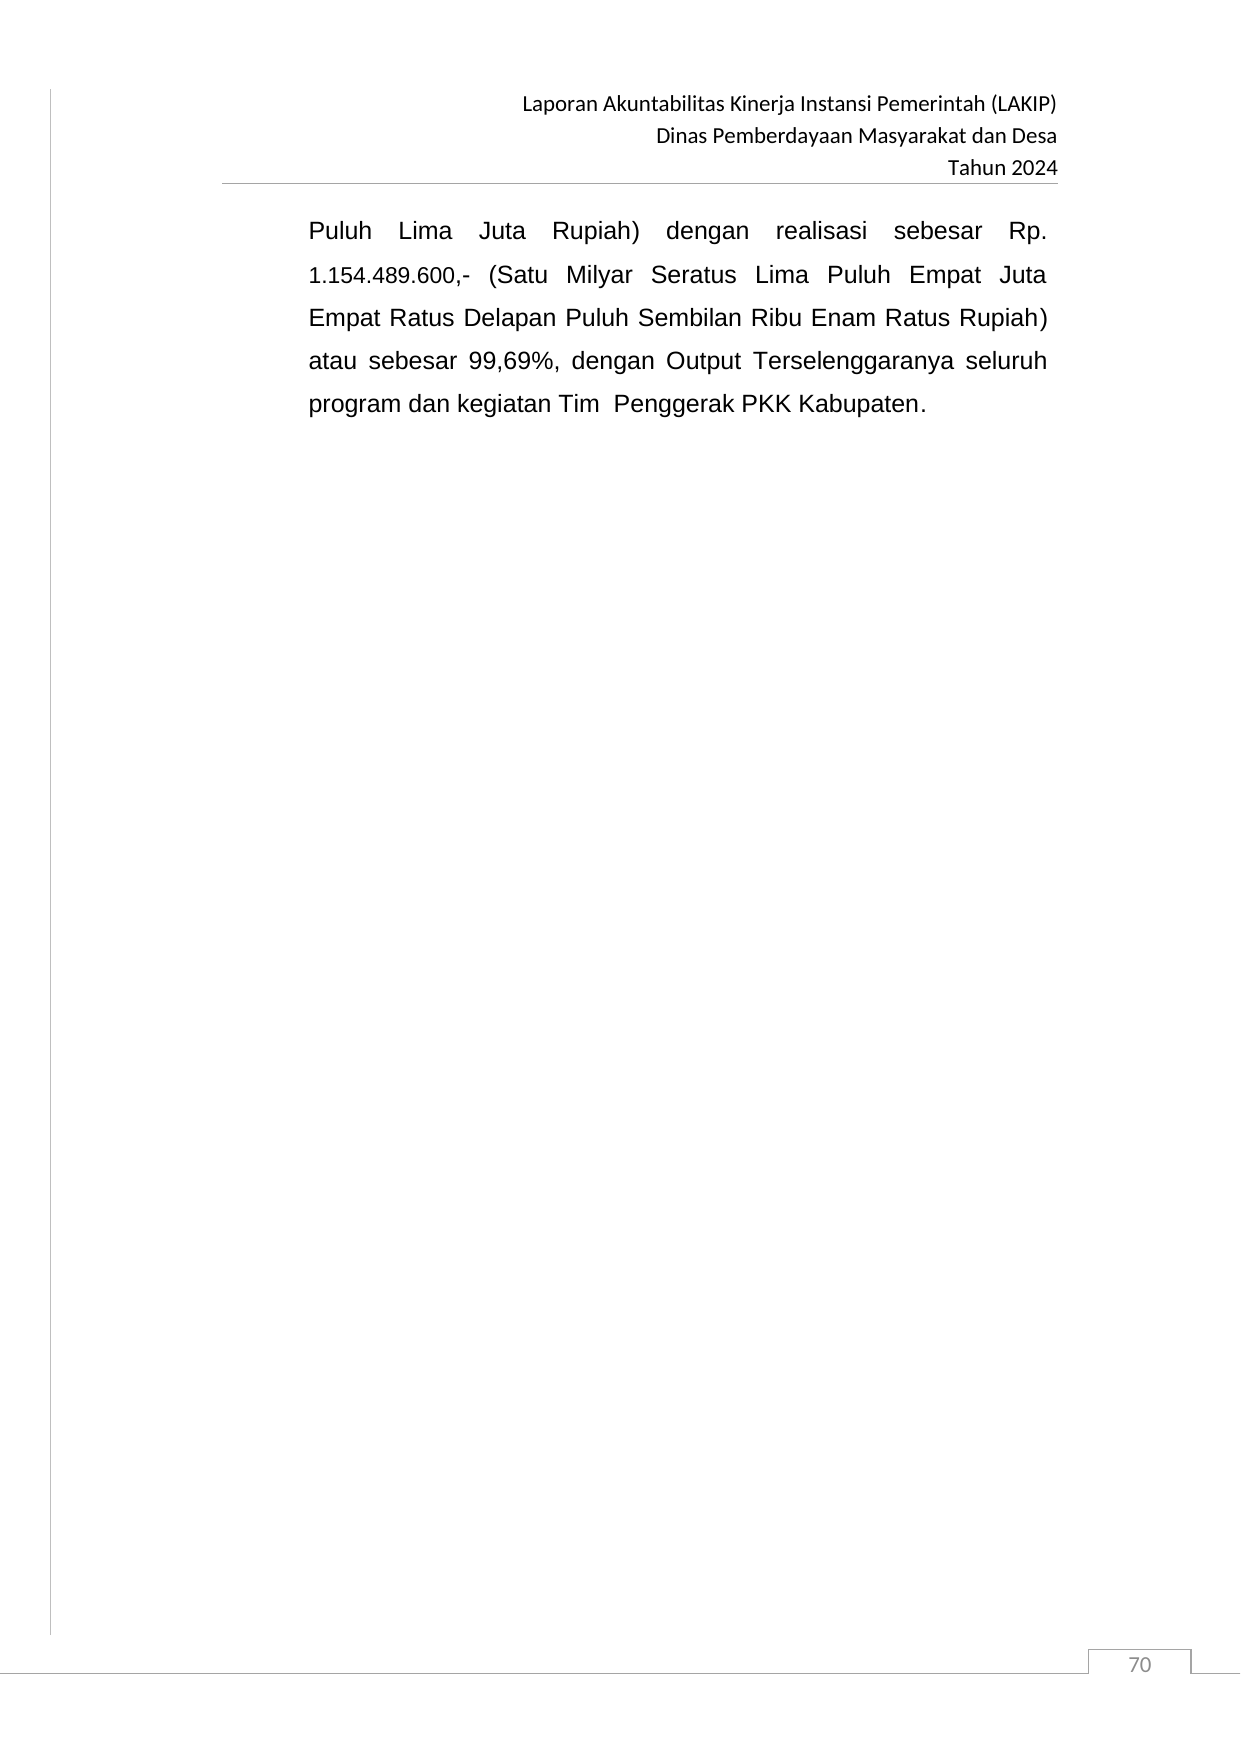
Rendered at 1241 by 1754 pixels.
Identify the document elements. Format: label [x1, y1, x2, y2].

list [279, 216, 1048, 418]
